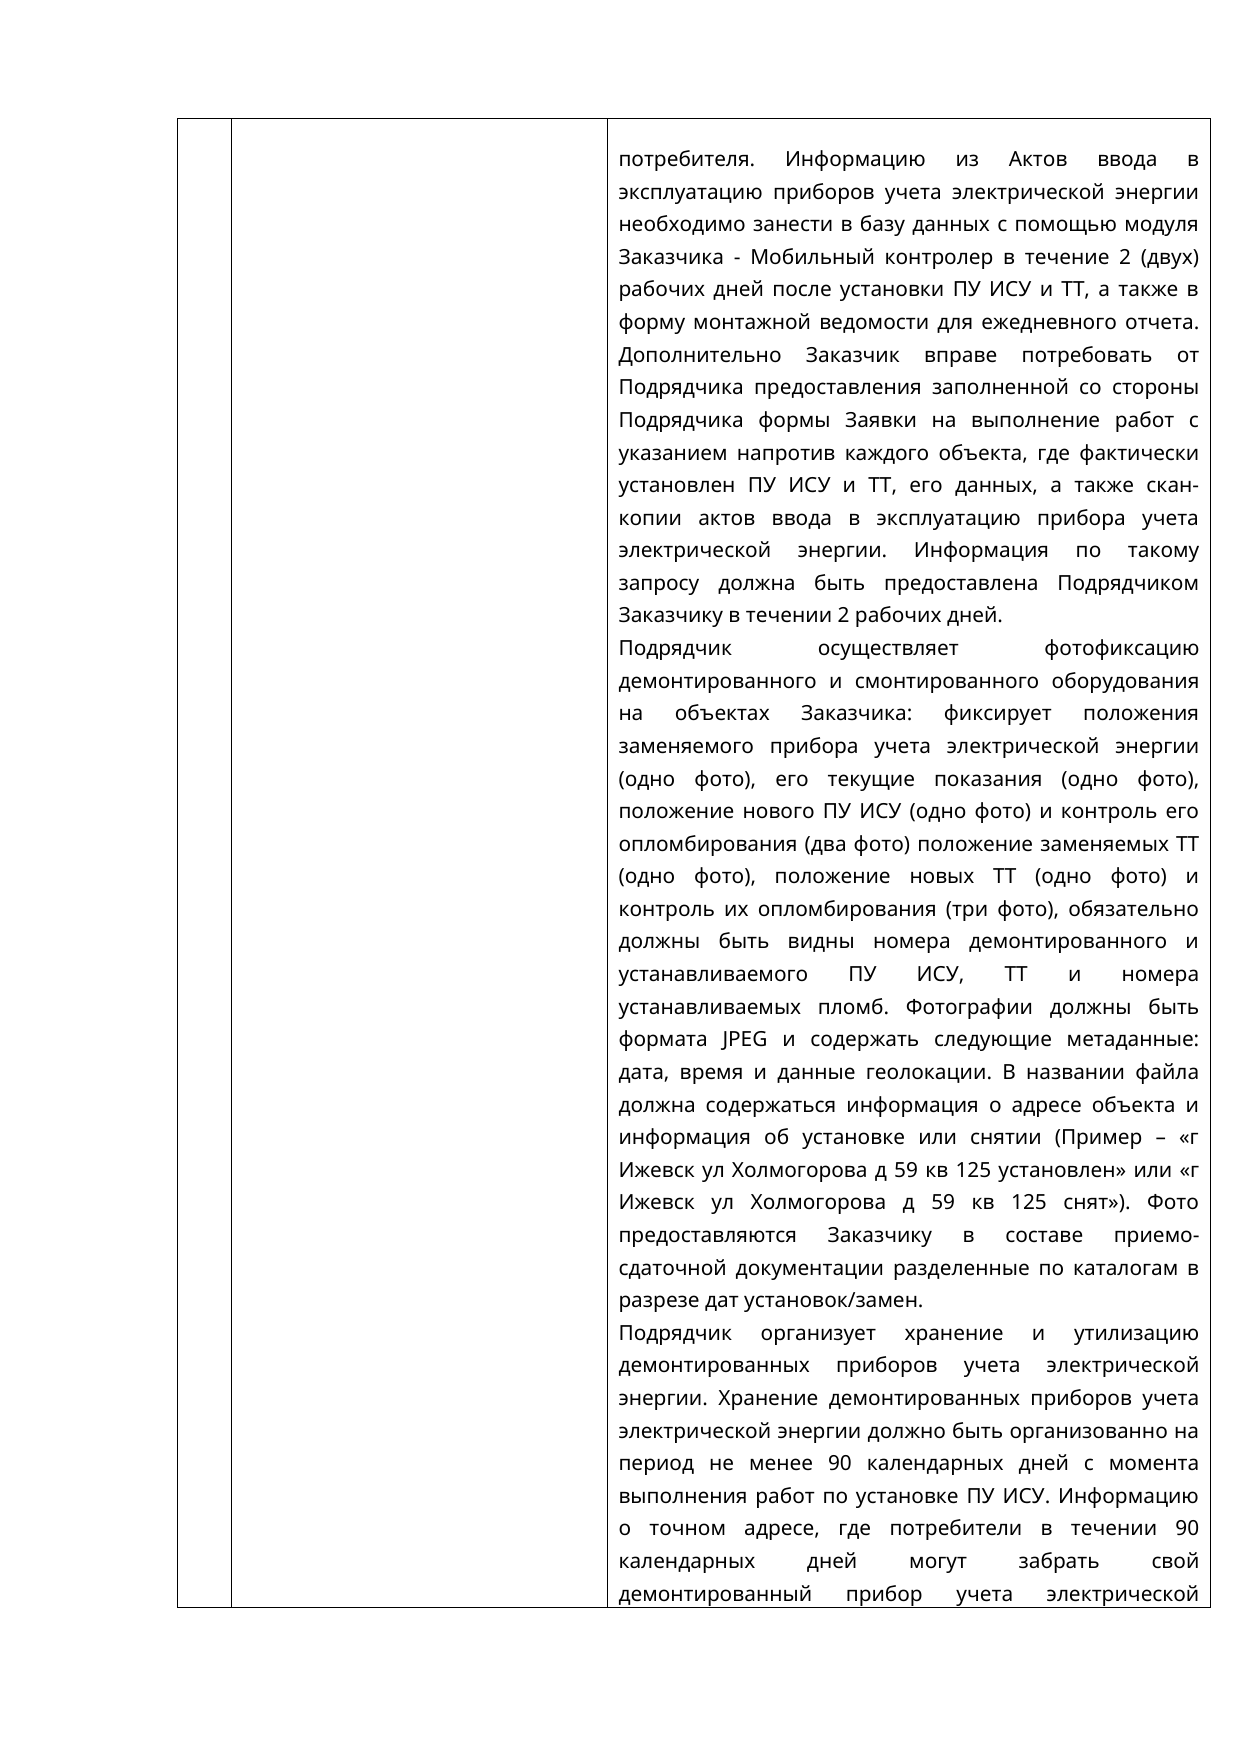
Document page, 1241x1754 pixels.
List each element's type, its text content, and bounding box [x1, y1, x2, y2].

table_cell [608, 119, 1210, 1607]
table_cell 5 [178, 119, 231, 1607]
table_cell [232, 119, 607, 1607]
